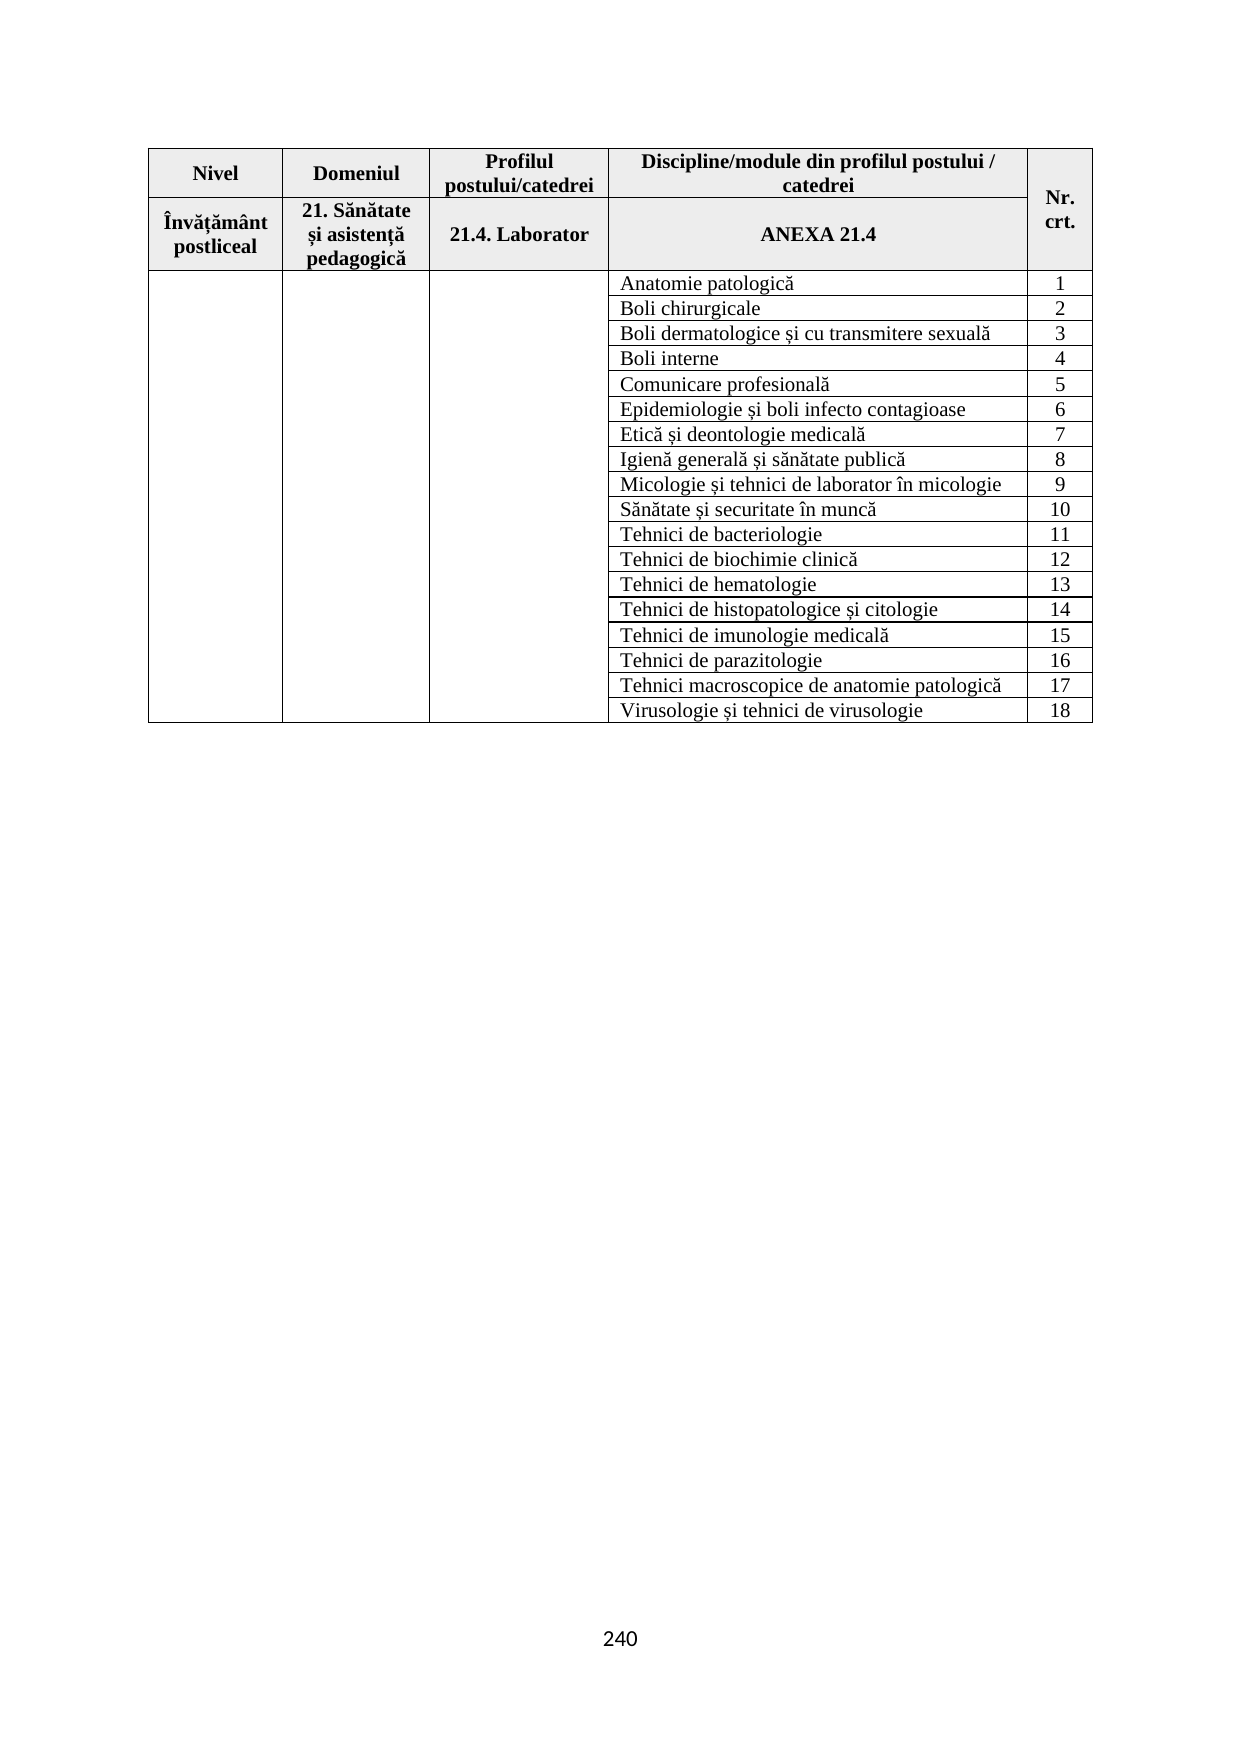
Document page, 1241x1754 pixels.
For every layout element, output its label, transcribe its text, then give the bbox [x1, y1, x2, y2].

table_cell 14 [1028, 598, 1092, 621]
table_cell 6 [1028, 397, 1092, 421]
table_header Nivel [149, 149, 282, 197]
table_cell Comunicare profesională [609, 371, 1027, 396]
table_cell 7 [1028, 422, 1092, 446]
table_cell Tehnici de histopatologice și citologie [609, 598, 1027, 621]
table_cell [149, 271, 282, 722]
table_cell Etică și deontologie medicală [609, 422, 1027, 446]
table_cell 21.4. Laborator [430, 198, 608, 270]
table_cell Tehnici de hematologie [609, 572, 1027, 596]
table_header Profilul postului/catedrei [430, 149, 608, 197]
table_cell Virusologie și tehnici de virusologie [609, 698, 1027, 722]
table_cell 8 [1028, 447, 1092, 471]
table_cell Boli dermatologice și cu transmitere sexuală [609, 321, 1027, 345]
table_cell 1 [1028, 271, 1092, 295]
table_cell [430, 271, 608, 722]
table_cell Epidemiologie și boli infecto contagioase [609, 397, 1027, 421]
table_header Domeniul [283, 149, 429, 197]
table_cell 13 [1028, 572, 1092, 596]
table_cell 9 [1028, 472, 1092, 496]
table_cell Anatomie patologică [609, 271, 1027, 295]
table_cell Tehnici macroscopice de anatomie patologică [609, 673, 1027, 697]
table_cell 18 [1028, 698, 1092, 722]
table_cell 2 [1028, 296, 1092, 320]
table_cell Sănătate și securitate în muncă [609, 497, 1027, 521]
table_cell Învățământ postliceal [149, 198, 282, 270]
table_cell Igienă generală și sănătate publică [609, 447, 1027, 471]
table_cell 16 [1028, 648, 1092, 672]
table_cell Tehnici de parazitologie [609, 648, 1027, 672]
table_cell ANEXA 21.4 [609, 198, 1027, 270]
table_cell Tehnici de imunologie medicală [609, 623, 1027, 647]
table_cell 12 [1028, 547, 1092, 571]
table_cell Boli interne [609, 346, 1027, 370]
table_cell Micologie și tehnici de laborator în micologie [609, 472, 1027, 496]
table_cell 15 [1028, 623, 1092, 647]
table_cell 10 [1028, 497, 1092, 521]
table_cell Tehnici de biochimie clinică [609, 547, 1027, 571]
table_cell 5 [1028, 371, 1092, 396]
table_header Nr. crt. [1028, 149, 1092, 270]
table_cell 21. Sănătate și asistență pedagogică [283, 198, 429, 270]
table_header Discipline/module din profilul postului / catedrei [609, 149, 1027, 197]
table_cell 3 [1028, 321, 1092, 345]
table_cell Boli chirurgicale [609, 296, 1027, 320]
table_cell 17 [1028, 673, 1092, 697]
table_cell 11 [1028, 522, 1092, 546]
table_cell Tehnici de bacteriologie [609, 522, 1027, 546]
table_cell [283, 271, 429, 722]
table_cell 4 [1028, 346, 1092, 370]
